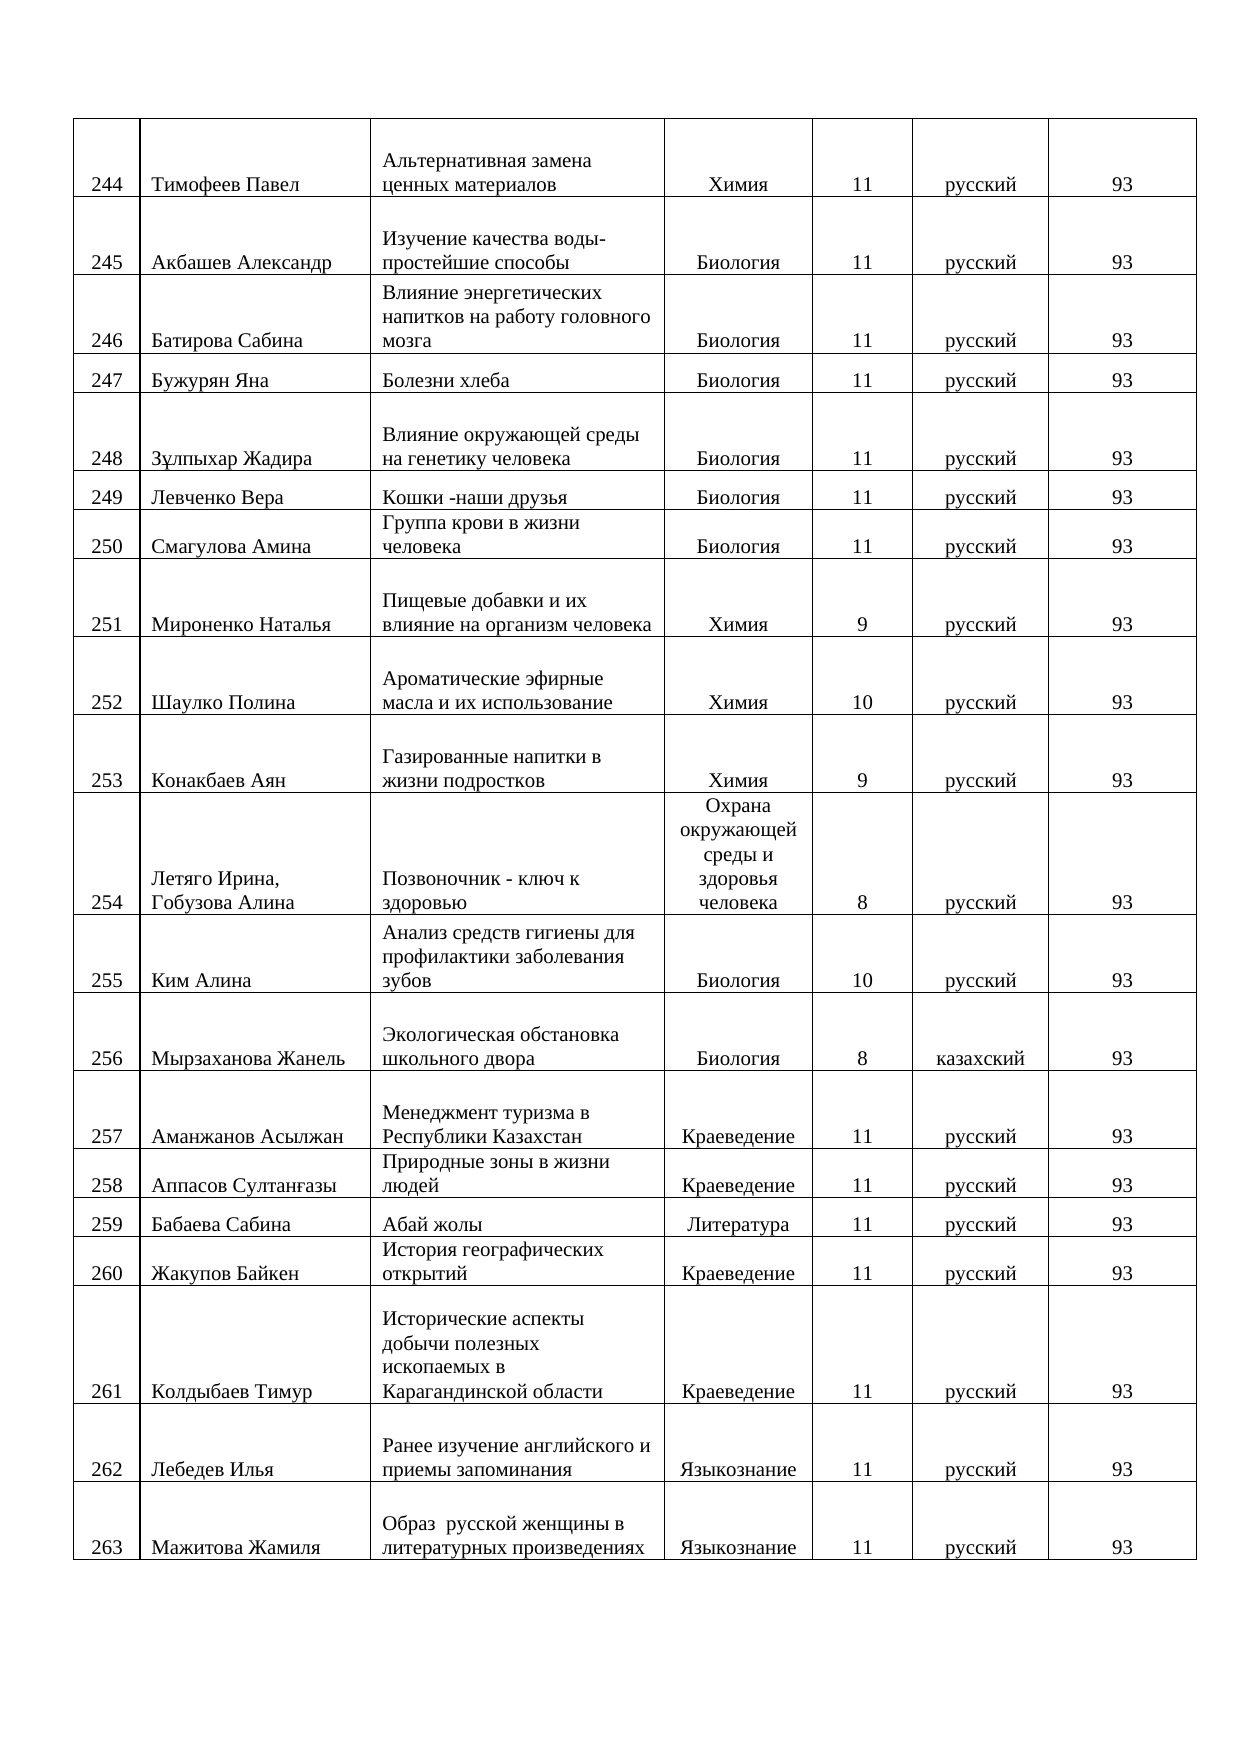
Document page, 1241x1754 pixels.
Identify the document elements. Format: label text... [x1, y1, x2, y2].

table_cell русский [913, 793, 1048, 914]
table_cell Влияние энергетических напитков на работу головного мозга [371, 275, 664, 352]
table_cell русский [913, 1482, 1048, 1559]
table_cell 93 [1049, 1149, 1196, 1197]
table_cell Языкознание [665, 1482, 812, 1559]
table_cell Исторические аспекты добычи полезных ископаемых в Карагандинской области [371, 1286, 664, 1403]
table_cell Ким Алина [141, 915, 370, 992]
table_cell 11 [813, 354, 912, 392]
table_cell Химия [665, 119, 812, 196]
table_cell 11 [813, 197, 912, 274]
table_cell Языкознание [665, 1404, 812, 1481]
table_cell 11 [813, 1071, 912, 1148]
table_cell 8 [813, 993, 912, 1070]
table_cell Акбашев Александр [141, 197, 370, 274]
table_cell Аппасов Султанғазы [141, 1149, 370, 1197]
table_cell 93 [1049, 119, 1196, 196]
table_cell русский [913, 354, 1048, 392]
table_cell Бужурян Яна [141, 354, 370, 392]
table_cell 93 [1049, 510, 1196, 558]
table_cell Альтернативная замена ценных материалов [371, 119, 664, 196]
table_cell Мажитова Жамиля [141, 1482, 370, 1559]
table_cell 252 [74, 637, 139, 714]
table_cell Биология [665, 197, 812, 274]
table_cell 11 [813, 1482, 912, 1559]
table_cell Биология [665, 915, 812, 992]
table_cell 93 [1049, 354, 1196, 392]
table_cell Батирова Сабина [141, 275, 370, 352]
table_cell 256 [74, 993, 139, 1070]
table_cell русский [913, 1071, 1048, 1148]
table_cell Анализ средств гигиены для профилактики заболевания зубов [371, 915, 664, 992]
table_cell История географических открытий [371, 1237, 664, 1285]
table_cell Краеведение [665, 1286, 812, 1403]
table_cell Шаулко Полина [141, 637, 370, 714]
table_cell 258 [74, 1149, 139, 1197]
table_cell 93 [1049, 393, 1196, 470]
table_cell Группа крови в жизни человека [371, 510, 664, 558]
table_cell русский [913, 715, 1048, 792]
table_cell 93 [1049, 275, 1196, 352]
table_cell русский [913, 1404, 1048, 1481]
table_cell 93 [1049, 715, 1196, 792]
table_cell казахский [913, 993, 1048, 1070]
table_cell 11 [813, 1404, 912, 1481]
table_cell Абай жолы [371, 1198, 664, 1236]
table_cell 9 [813, 559, 912, 636]
table_cell 11 [813, 275, 912, 352]
table_cell русский [913, 1237, 1048, 1285]
table_cell 248 [74, 393, 139, 470]
table_cell Тимофеев Павел [141, 119, 370, 196]
table_cell Мырзаханова Жанель [141, 993, 370, 1070]
table_cell Краеведение [665, 1237, 812, 1285]
table_cell Кошки -наши друзья [371, 471, 664, 509]
table_cell 244 [74, 119, 139, 196]
table_cell русский [913, 637, 1048, 714]
table_cell 251 [74, 559, 139, 636]
table_cell русский [913, 510, 1048, 558]
table_cell 93 [1049, 915, 1196, 992]
table_cell Биология [665, 471, 812, 509]
table_cell Позвоночник - ключ к здоровью [371, 793, 664, 914]
table_cell русский [913, 559, 1048, 636]
table_cell 93 [1049, 637, 1196, 714]
table_cell Экологическая обстановка школьного двора [371, 993, 664, 1070]
table_cell русский [913, 393, 1048, 470]
table_cell Ароматические эфирные масла и их использование [371, 637, 664, 714]
table_cell Колдыбаев Тимур [141, 1286, 370, 1403]
table_cell Аманжанов Асылжан [141, 1071, 370, 1148]
table_cell русский [913, 1149, 1048, 1197]
table_cell русский [913, 1198, 1048, 1236]
table_cell Литература [665, 1198, 812, 1236]
table_cell Химия [665, 637, 812, 714]
table_cell 93 [1049, 993, 1196, 1070]
table_cell 8 [813, 793, 912, 914]
table_cell 253 [74, 715, 139, 792]
table_cell 257 [74, 1071, 139, 1148]
table_cell русский [913, 197, 1048, 274]
table_cell 93 [1049, 1286, 1196, 1403]
table_cell Ранее изучение английского и приемы запоминания [371, 1404, 664, 1481]
table_cell 11 [813, 1286, 912, 1403]
table_cell Мироненко Наталья [141, 559, 370, 636]
table_cell 93 [1049, 1237, 1196, 1285]
table_cell 245 [74, 197, 139, 274]
table_cell 93 [1049, 1198, 1196, 1236]
table_cell русский [913, 119, 1048, 196]
table_cell 93 [1049, 1482, 1196, 1559]
table_cell 10 [813, 637, 912, 714]
table_cell Болезни хлеба [371, 354, 664, 392]
table_cell 259 [74, 1198, 139, 1236]
table_cell 93 [1049, 1404, 1196, 1481]
table_cell 11 [813, 510, 912, 558]
table_cell 9 [813, 715, 912, 792]
table_cell 10 [813, 915, 912, 992]
table_cell 93 [1049, 471, 1196, 509]
table_cell 263 [74, 1482, 139, 1559]
table_cell 93 [1049, 793, 1196, 914]
table_cell 93 [1049, 1071, 1196, 1148]
table_cell Менеджмент туризма в Республики Казахстан [371, 1071, 664, 1148]
table_cell Химия [665, 715, 812, 792]
table_cell Изучение качества воды- простейшие способы [371, 197, 664, 274]
table_cell 93 [1049, 197, 1196, 274]
table_cell Биология [665, 993, 812, 1070]
table_cell Биология [665, 354, 812, 392]
table_cell 246 [74, 275, 139, 352]
table_cell Бабаева Сабина [141, 1198, 370, 1236]
table_cell Образ русской женщины в литературных произведениях [371, 1482, 664, 1559]
table_cell 93 [1049, 559, 1196, 636]
table_cell Конакбаев Аян [141, 715, 370, 792]
table_cell русский [913, 275, 1048, 352]
table_cell Биология [665, 510, 812, 558]
table_cell 249 [74, 471, 139, 509]
table_cell 262 [74, 1404, 139, 1481]
table_cell Зұлпыхар Жадира [141, 393, 370, 470]
table_cell Смагулова Амина [141, 510, 370, 558]
table_cell 11 [813, 471, 912, 509]
table_cell Летяго Ирина, Гобузова Алина [141, 793, 370, 914]
table_cell 261 [74, 1286, 139, 1403]
table_cell Биология [665, 393, 812, 470]
table_cell 11 [813, 1198, 912, 1236]
table_cell русский [913, 915, 1048, 992]
table_cell русский [913, 471, 1048, 509]
table_cell Влияние окружающей среды на генетику человека [371, 393, 664, 470]
table_cell Охрана окружающей среды и здоровья человека [665, 793, 812, 914]
table_cell Газированные напитки в жизни подростков [371, 715, 664, 792]
table_cell Левченко Вера [141, 471, 370, 509]
table_cell 11 [813, 393, 912, 470]
table_cell 11 [813, 119, 912, 196]
table_cell русский [913, 1286, 1048, 1403]
table_cell 247 [74, 354, 139, 392]
table_cell 250 [74, 510, 139, 558]
table_cell Лебедев Илья [141, 1404, 370, 1481]
table_cell 11 [813, 1149, 912, 1197]
table_cell Природные зоны в жизни людей [371, 1149, 664, 1197]
table_cell Краеведение [665, 1149, 812, 1197]
table_cell Пищевые добавки и их влияние на организм человека [371, 559, 664, 636]
table_cell 254 [74, 793, 139, 914]
table_cell Краеведение [665, 1071, 812, 1148]
table_cell 11 [813, 1237, 912, 1285]
table_cell Химия [665, 559, 812, 636]
table_cell 260 [74, 1237, 139, 1285]
table_cell 255 [74, 915, 139, 992]
table_cell Жакупов Байкен [141, 1237, 370, 1285]
table_cell Биология [665, 275, 812, 352]
